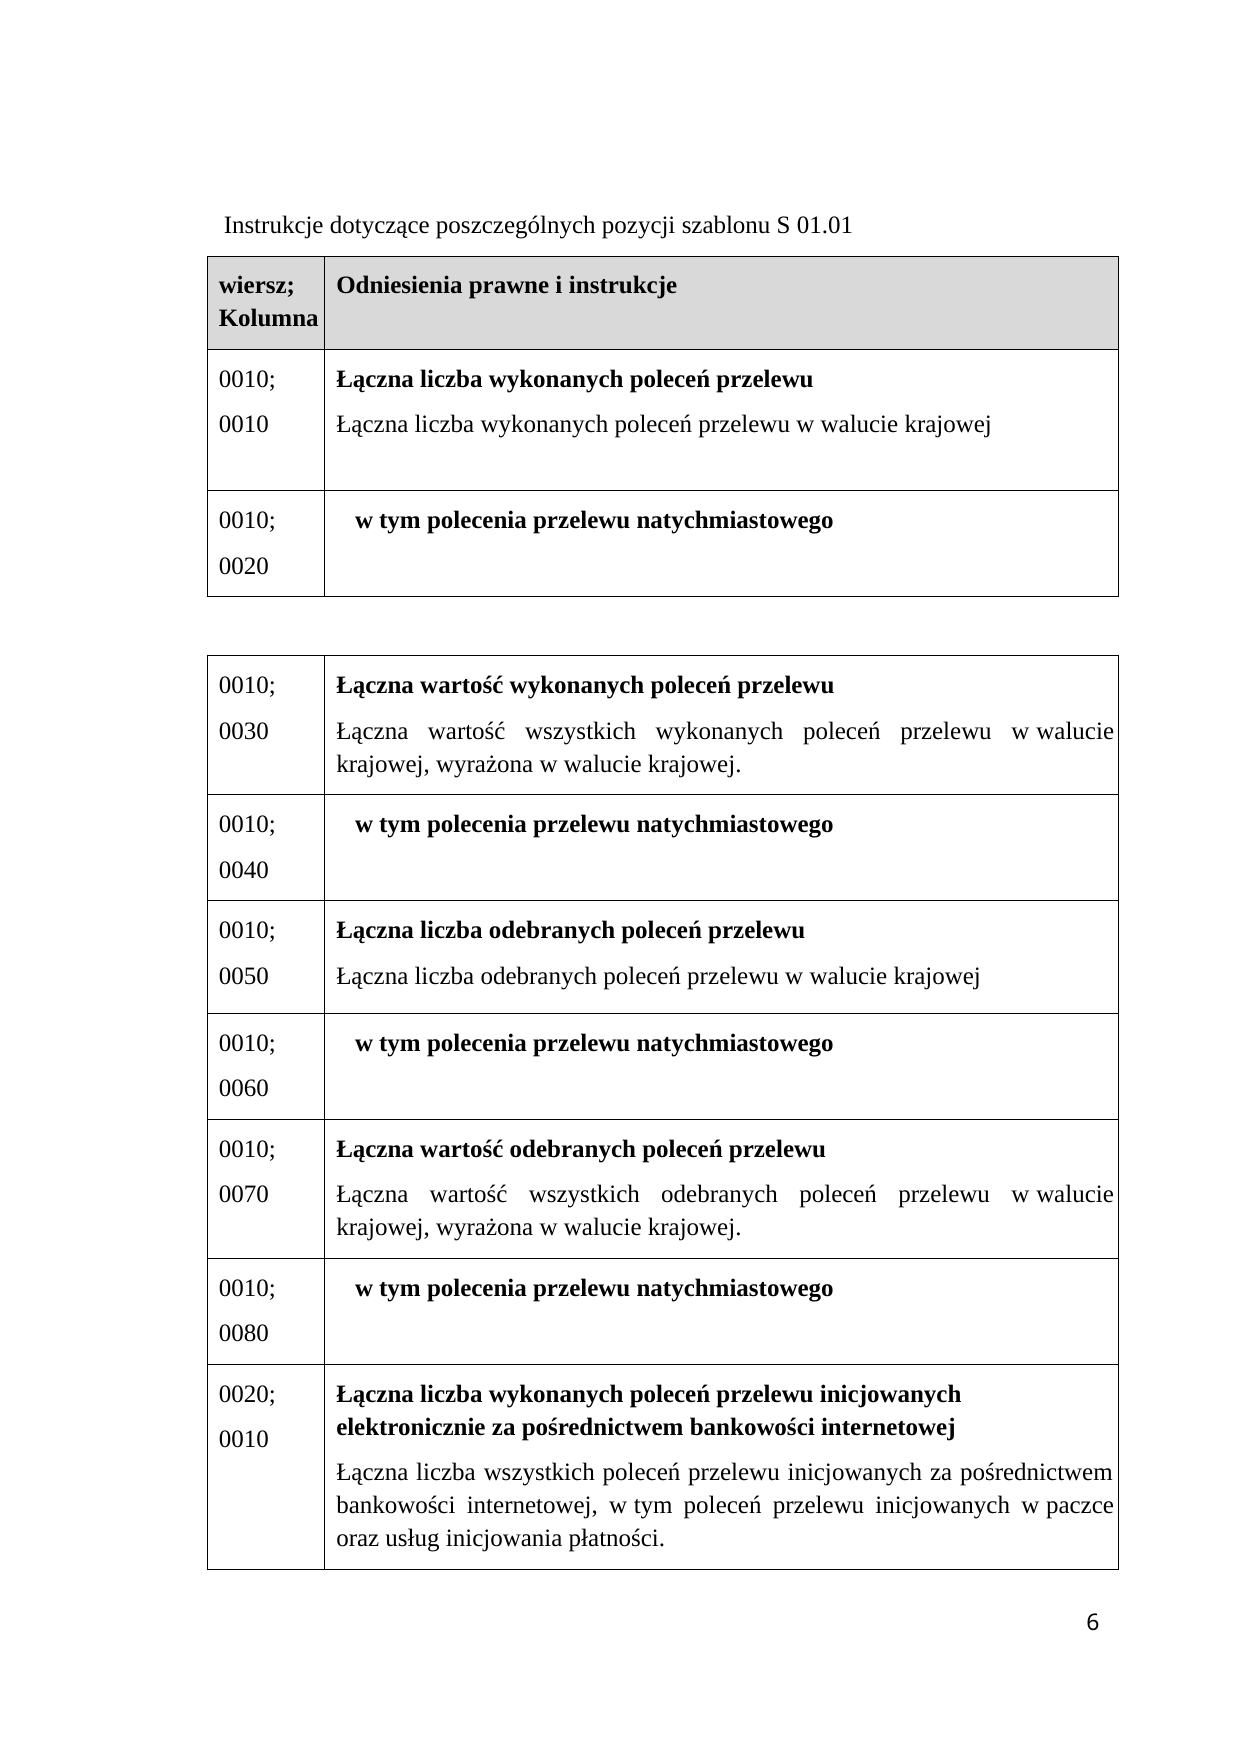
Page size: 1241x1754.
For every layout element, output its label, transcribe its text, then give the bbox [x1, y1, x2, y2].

table_cell 0010; 0080 [208, 1259, 324, 1364]
table_header wiersz; Kolumna [208, 257, 324, 349]
table_cell Łączna wartość odebranych poleceń przelewu Łączna wartość wszystkich odebranych poleceń przelewu w walucie krajowej, wyrażona w walucie krajowej. [325, 1120, 1118, 1258]
text Instrukcje dotyczące poszczególnych pozycji szablonu S 01.01 [223, 210, 1092, 239]
table_cell 0010; 0010 [208, 350, 324, 490]
table_header 0010; 0030 [208, 656, 324, 794]
table_cell 0010; 0070 [208, 1120, 324, 1258]
table_cell 0010; 0050 [208, 901, 324, 1013]
table_cell Łączna liczba wykonanych poleceń przelewu inicjowanych elektronicznie za pośrednictwem bankowości internetowej Łączna liczba wszystkich poleceń przelewu inicjowanych za pośrednictwem bankowości internetowej, w tym poleceń przelewu inicjowanych w paczce oraz usług inicjowania płatności. [325, 1365, 1118, 1569]
table_cell 0010; 0060 [208, 1014, 324, 1119]
table_cell w tym polecenia przelewu natychmiastowego [325, 1014, 1118, 1119]
table_header Odniesienia prawne i instrukcje [325, 257, 1118, 349]
table_cell w tym polecenia przelewu natychmiastowego [325, 795, 1118, 900]
table_cell Łączna liczba wykonanych poleceń przelewu Łączna liczba wykonanych poleceń przelewu w walucie krajowej [325, 350, 1118, 490]
table_cell 0010; 0040 [208, 795, 324, 900]
table_header Łączna wartość wykonanych poleceń przelewu Łączna wartość wszystkich wykonanych poleceń przelewu w walucie krajowej, wyrażona w walucie krajowej. [325, 656, 1118, 794]
table_cell 0020; 0010 [208, 1365, 324, 1569]
table_cell 0010; 0020 [208, 491, 324, 596]
table_cell w tym polecenia przelewu natychmiastowego [325, 491, 1118, 596]
table_cell w tym polecenia przelewu natychmiastowego [325, 1259, 1118, 1364]
table_cell Łączna liczba odebranych poleceń przelewu Łączna liczba odebranych poleceń przelewu w walucie krajowej [325, 901, 1118, 1013]
